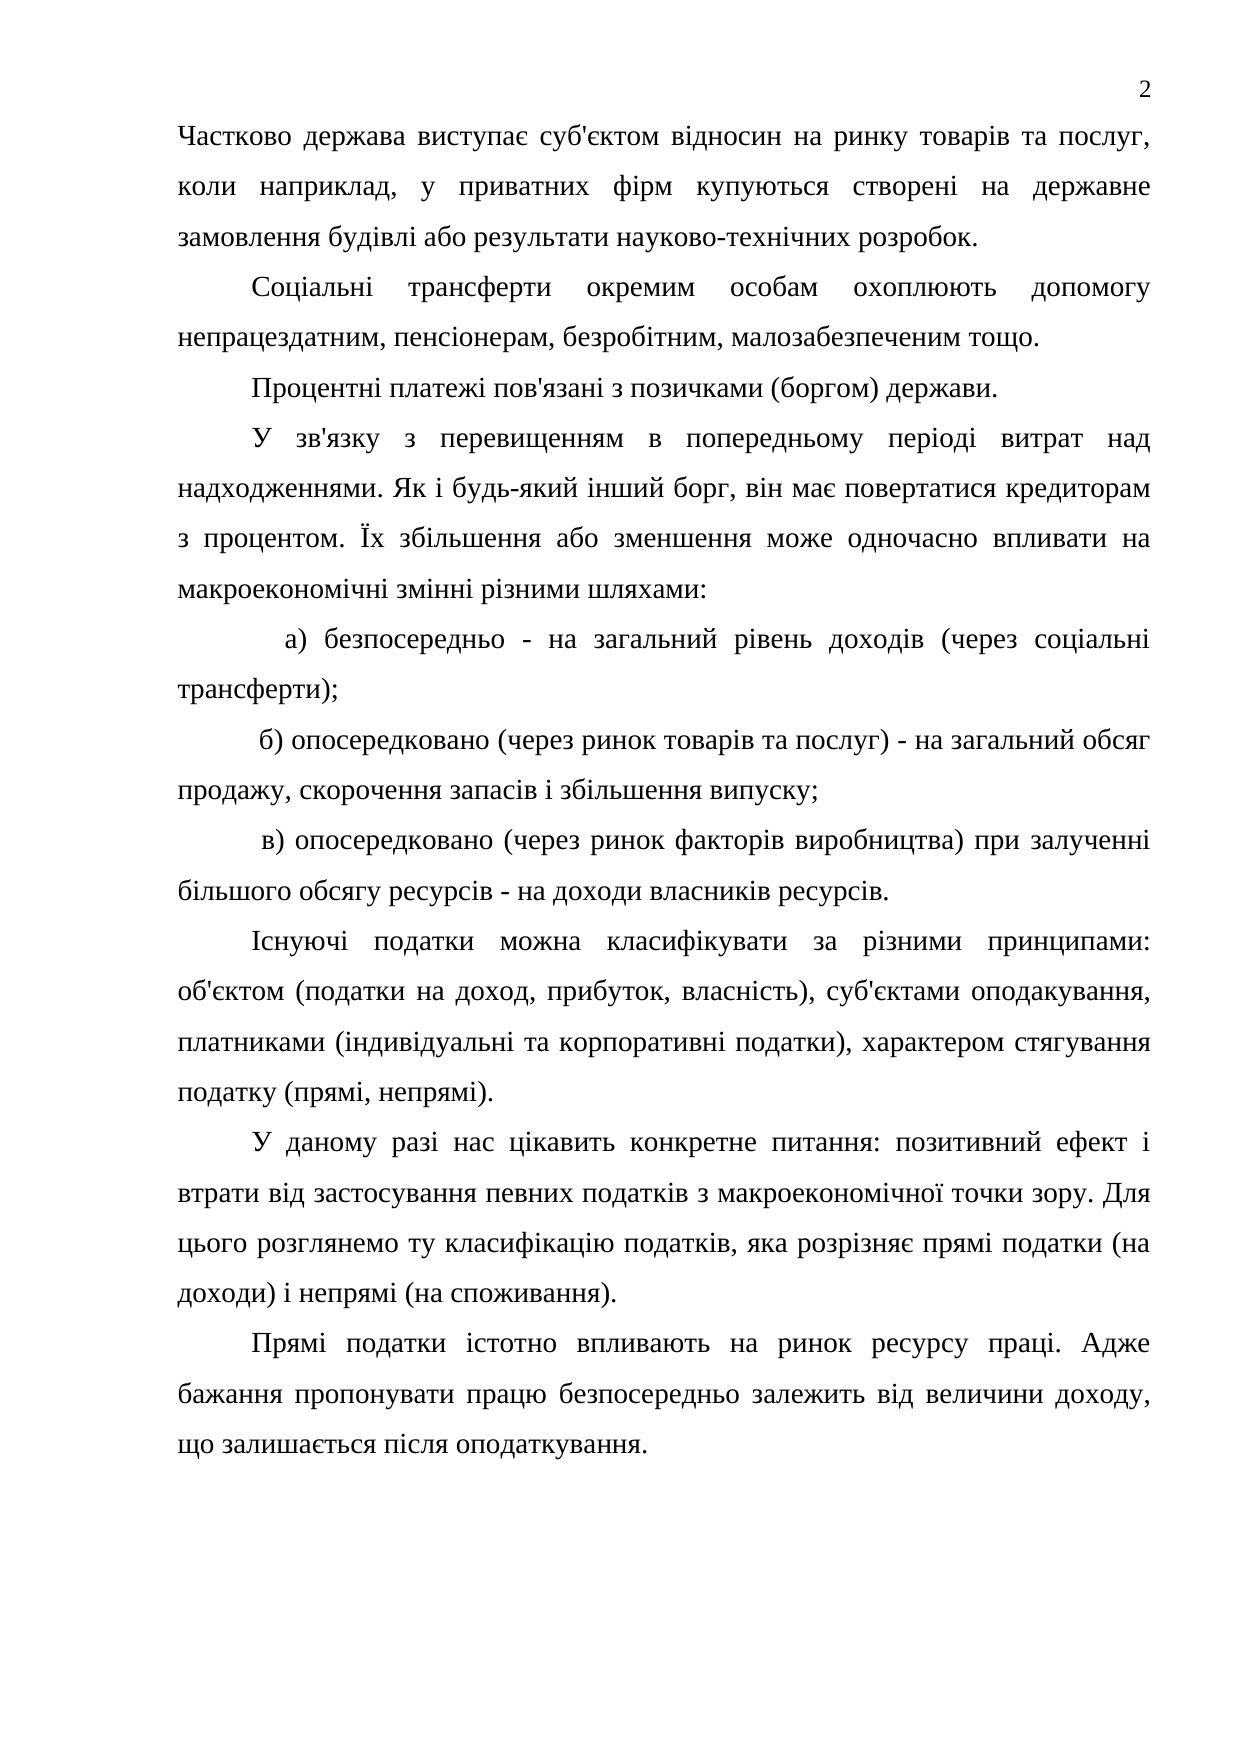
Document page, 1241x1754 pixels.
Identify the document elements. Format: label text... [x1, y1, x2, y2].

text Прямі податки істотно впливають на ринок ресурсу праці. Адже бажання пропонувати працю безпосередньо залежить від величини доходу, що залишається після оподаткування. [177, 1326, 1152, 1460]
text в) опосередковано (через ринок факторів виробництва) при залученні більшого обсягу ресурсів - на доходи власників ресурсів. [177, 822, 1152, 906]
text а) безпосередньо - на загальний рівень доходів (через соціальні трансферти); [177, 621, 1152, 705]
text Соціальні трансферти окремим особам охоплюють допомогу непрацездатним, пенсіонерам, безробітним, малозабезпеченим тощо. [177, 269, 1152, 353]
text У зв'язку з перевищенням в попередньому періоді витрат над надходженнями. Як і будь-який інший борг, він має повертатися кредиторам з процентом. Їх збільшення або зменшення може одночасно впливати на макроекономічні змінні різними шляхами: [177, 420, 1152, 604]
text У даному разі нас цікавить конкретне питання: позитивний ефект і втрати від застосування певних податків з макроекономічної точки зору. Для цього розглянемо ту класифікацію податків, яка розрізняє прямі податки (на доходи) і непрямі (на споживання). [177, 1124, 1152, 1309]
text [177, 118, 1152, 252]
text Процентні платежі пов'язані з позичками (боргом) держави. [177, 370, 1152, 403]
text б) опосередковано (через ринок товарів та послуг) - на загальний обсяг продажу, скорочення запасів і збільшення випуску; [177, 722, 1152, 806]
text Існуючі податки можна класифікувати за різними принципами: об'єктом (податки на доход, прибуток, власність), суб'єктами оподакування, платниками (індивідуальні та корпоративні податки), характером стягування податку (прямі, непрямі). [177, 923, 1152, 1108]
